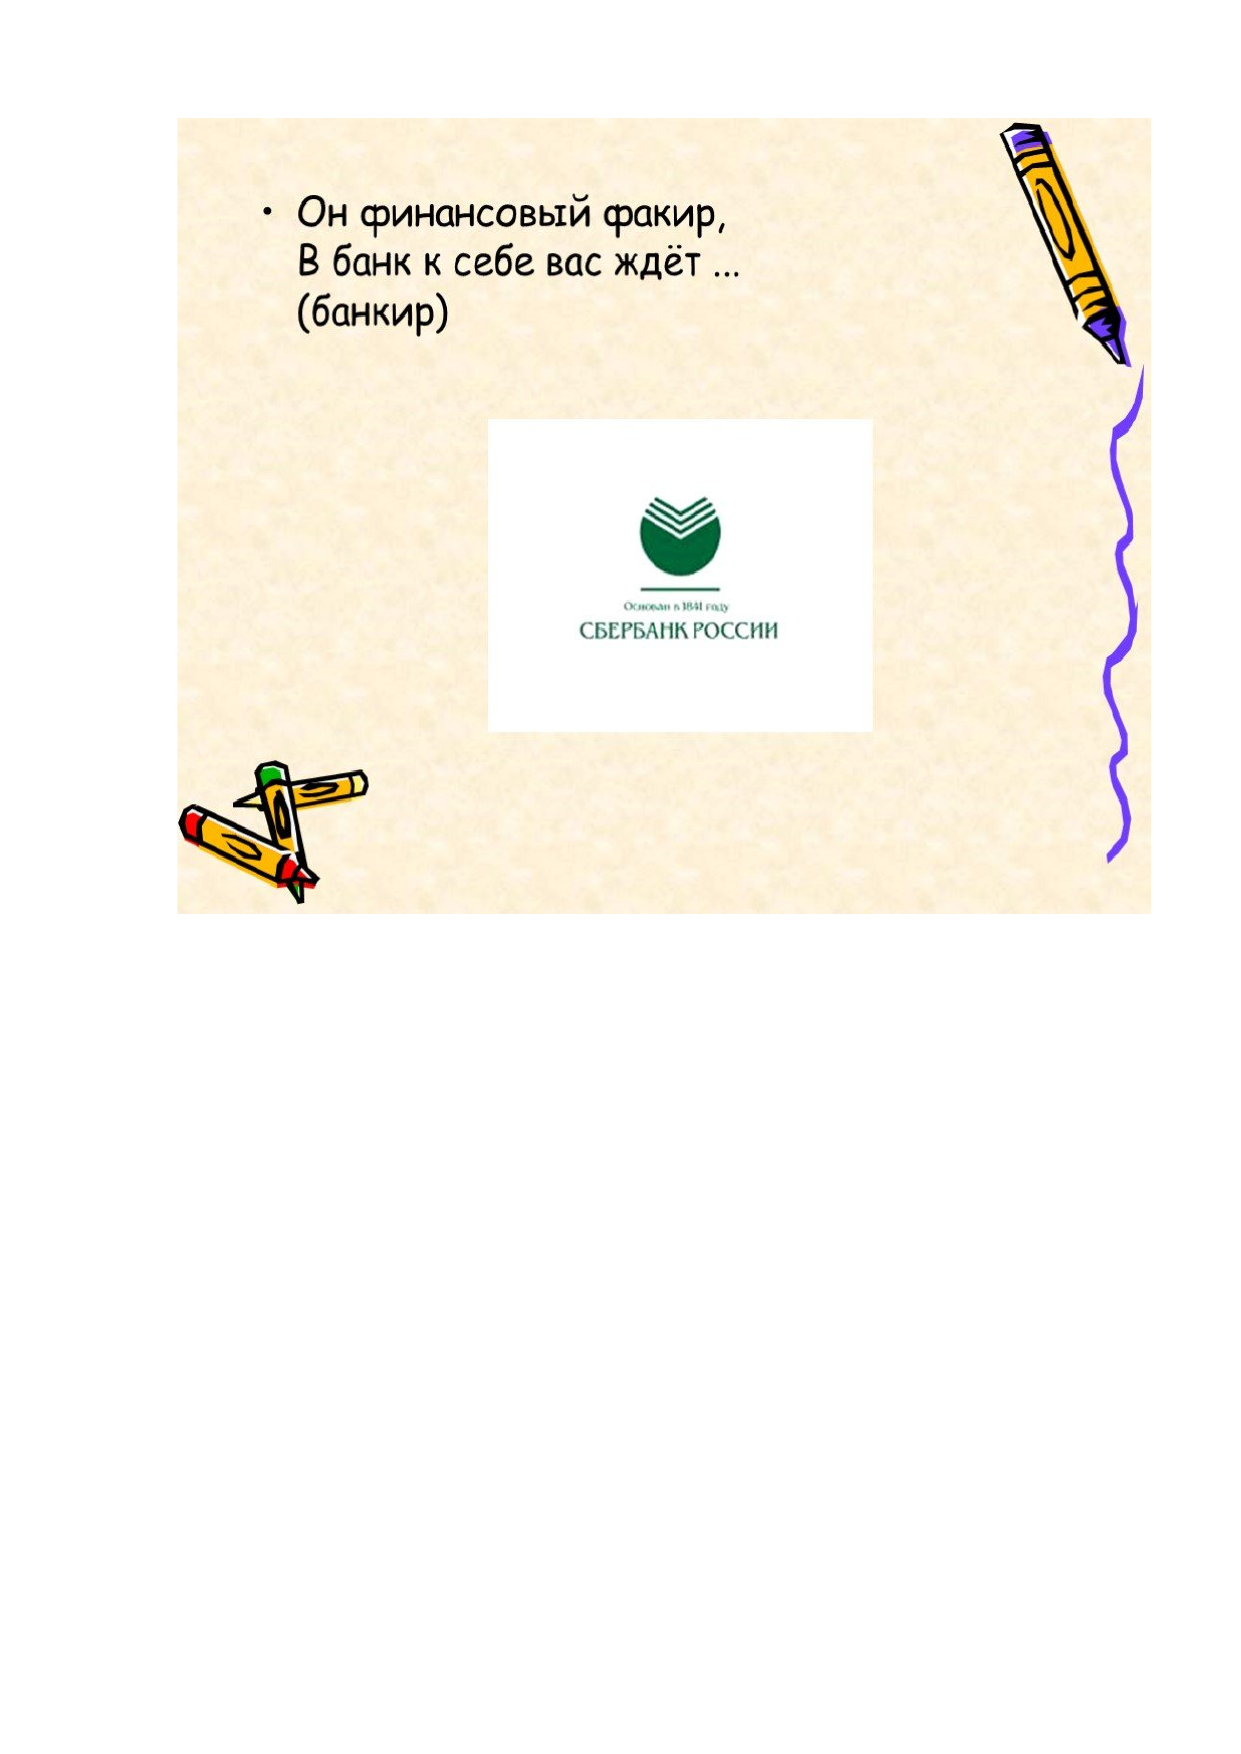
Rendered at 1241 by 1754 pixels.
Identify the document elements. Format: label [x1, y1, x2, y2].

picture [177, 118, 1152, 914]
